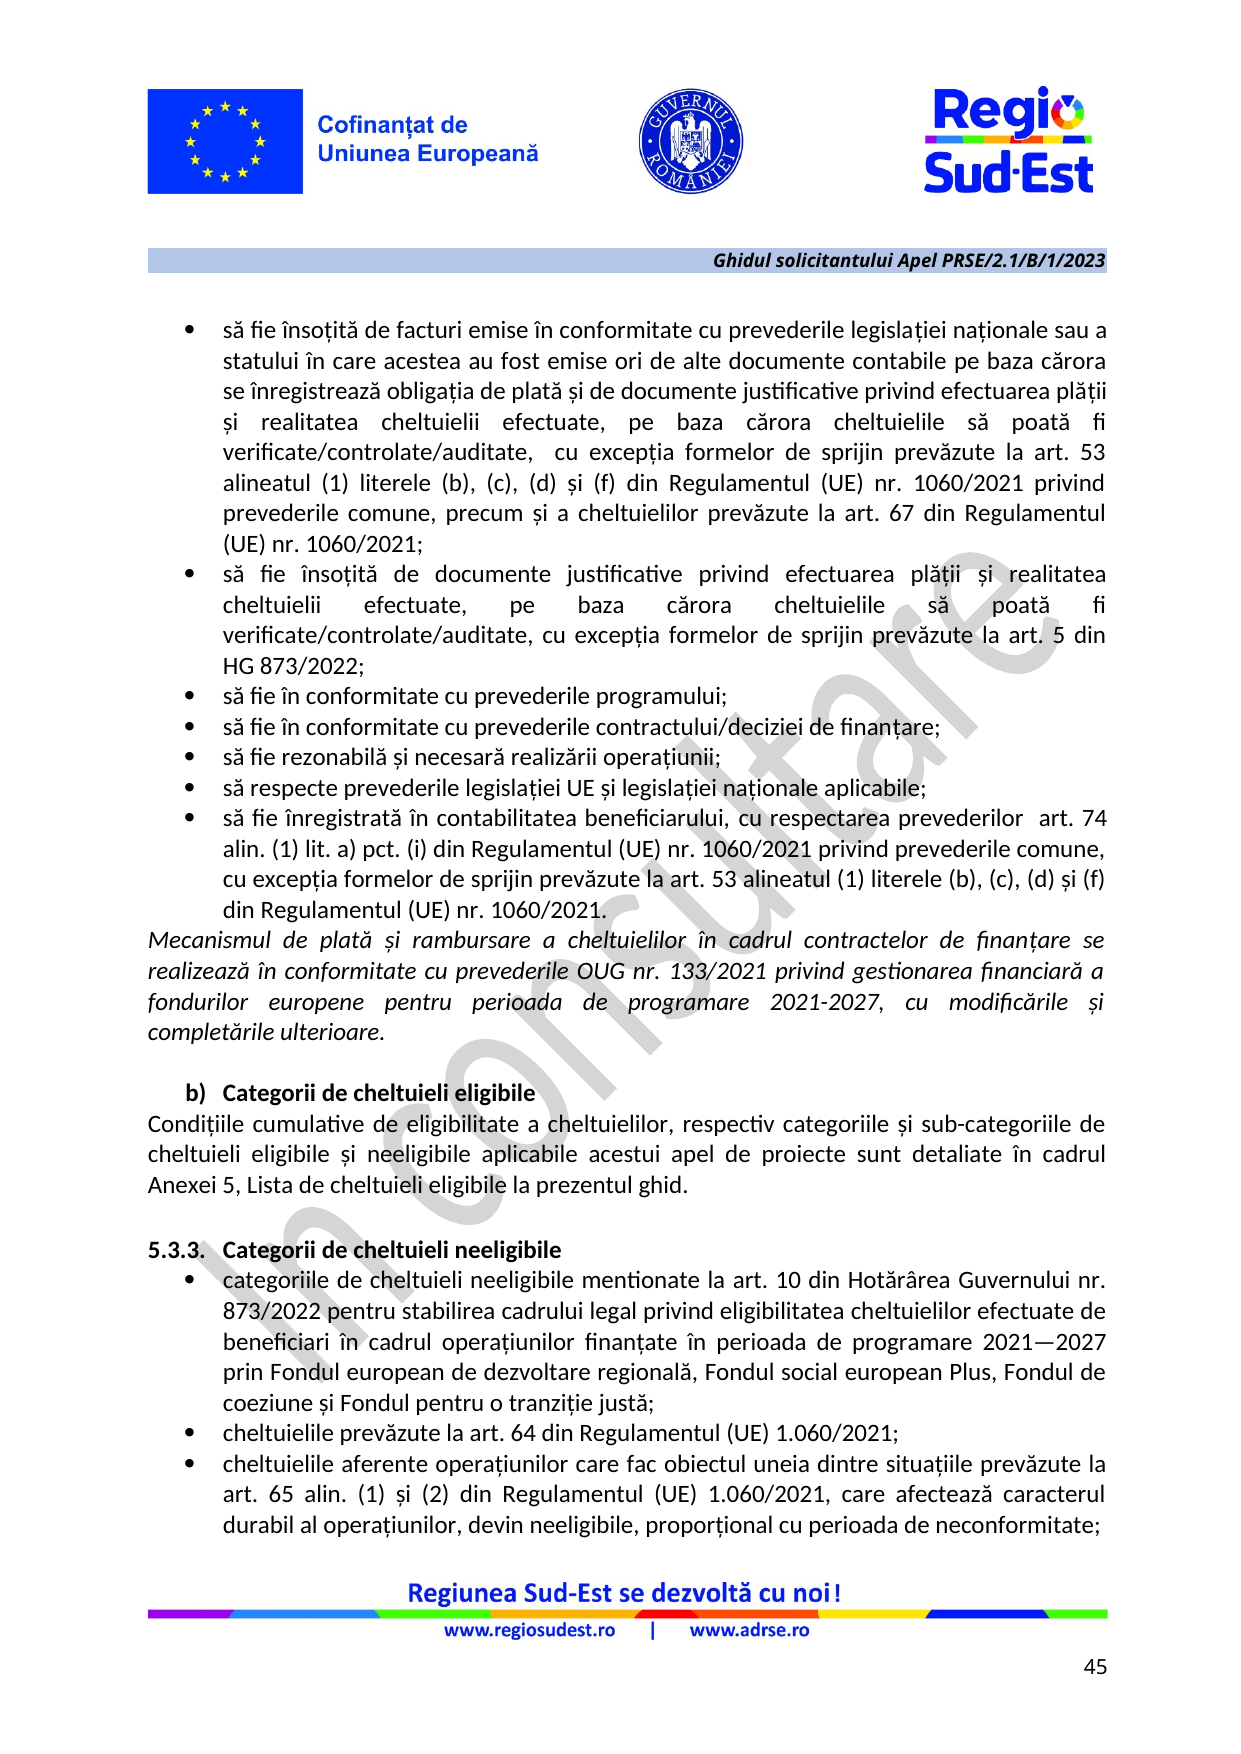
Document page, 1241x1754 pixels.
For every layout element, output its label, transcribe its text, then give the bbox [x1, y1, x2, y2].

list Condițiile cumulative de eligibilitate a cheltuielilor, respectiv categoriile și sub-categoriile de cheltuieli eligibile și neeligibile aplicabile acestui apel de proiecte sunt detaliate în cadrul Anexei 5, Lista de cheltuieli eligibile la prezentul ghid. [148, 1108, 1107, 1199]
list Mecanismul de plată şi rambursare a cheltuielilor în cadrul contractelor de finanțare se realizează în conformitate cu prevederile OUG nr. 133/2021 privind gestionarea financiară a fondurilor europene pentru perioada de programare 2021-2027, cu modificările și completările ulterioare. [148, 925, 1107, 1047]
list să fie înregistrată în contabilitatea beneficiarului, cu respectarea prevederilor art. 74 alin. (1) lit. a) pct. (i) din Regulamentul (UE) nr. 1060/2021 privind prevederile comune, cu excepția formelor de sprijin prevăzute la art. 53 alineatul (1) literele (b), (c), (d) și (f) din Regulamentul (UE) nr. 1060/2021. [185, 803, 1107, 925]
subtitle Categorii de cheltuieli neeligibile [148, 1234, 1107, 1264]
list să respecte prevederile legislaţiei UE şi legislaţiei naţionale aplicabile; [185, 772, 1107, 803]
list să fie în conformitate cu prevederile contractului/deciziei de finanţare; [185, 711, 1107, 742]
list categoriile de cheltuieli neeligibile mentionate la art. 10 din Hotărârea Guvernului nr. 873/2022 pentru stabilirea cadrului legal privind eligibilitatea cheltuielilor efectuate de beneficiari în cadrul operațiunilor finanțate în perioada de programare 2021—2027 prin Fondul european de dezvoltare regională, Fondul social european Plus, Fondul de coeziune și Fondul pentru o tranziție justă; [185, 1264, 1107, 1417]
list cheltuielile prevăzute la art. 64 din Regulamentul (UE) 1.060/2021; [185, 1417, 1107, 1448]
list cheltuielile aferente operațiunilor care fac obiectul uneia dintre situațiile prevăzute la art. 65 alin. (1) și (2) din Regulamentul (UE) 1.060/2021, care afectează caracterul durabil al operațiunilor, devin neeligibile, proporțional cu perioada de neconformitate; [185, 1448, 1107, 1539]
picture [147, 1582, 1108, 1640]
list să fie în conformitate cu prevederile programului; [185, 681, 1107, 711]
list să fie rezonabilă şi necesară realizării operaţiunii; [185, 742, 1107, 772]
list să fie însoțită de documente justificative privind efectuarea plății şi realitatea cheltuielii efectuate, pe baza cărora cheltuielile să poată fi verificate/controlate/auditate, cu excepția formelor de sprijin prevăzute la art. 5 din HG 873/2022; [185, 558, 1107, 681]
list să fie însoţită de facturi emise în conformitate cu prevederile legislaţiei naţionale sau a statului în care acestea au fost emise ori de alte documente contabile pe baza cărora se înregistrează obligaţia de plată şi de documente justificative privind efectuarea plăţii şi realitatea cheltuielii efectuate, pe baza cărora cheltuielile să poată fi verificate/controlate/auditate, cu excepția formelor de sprijin prevăzute la art. 53 alineatul (1) literele (b), (c), (d) și (f) din Regulamentul (UE) nr. 1060/2021 privind prevederile comune, precum și a cheltuielilor prevăzute la art. 67 din Regulamentul (UE) nr. 1060/2021; [185, 314, 1107, 558]
list Categorii de cheltuieli eligibile [185, 1077, 1107, 1108]
picture [147, 86, 1093, 195]
